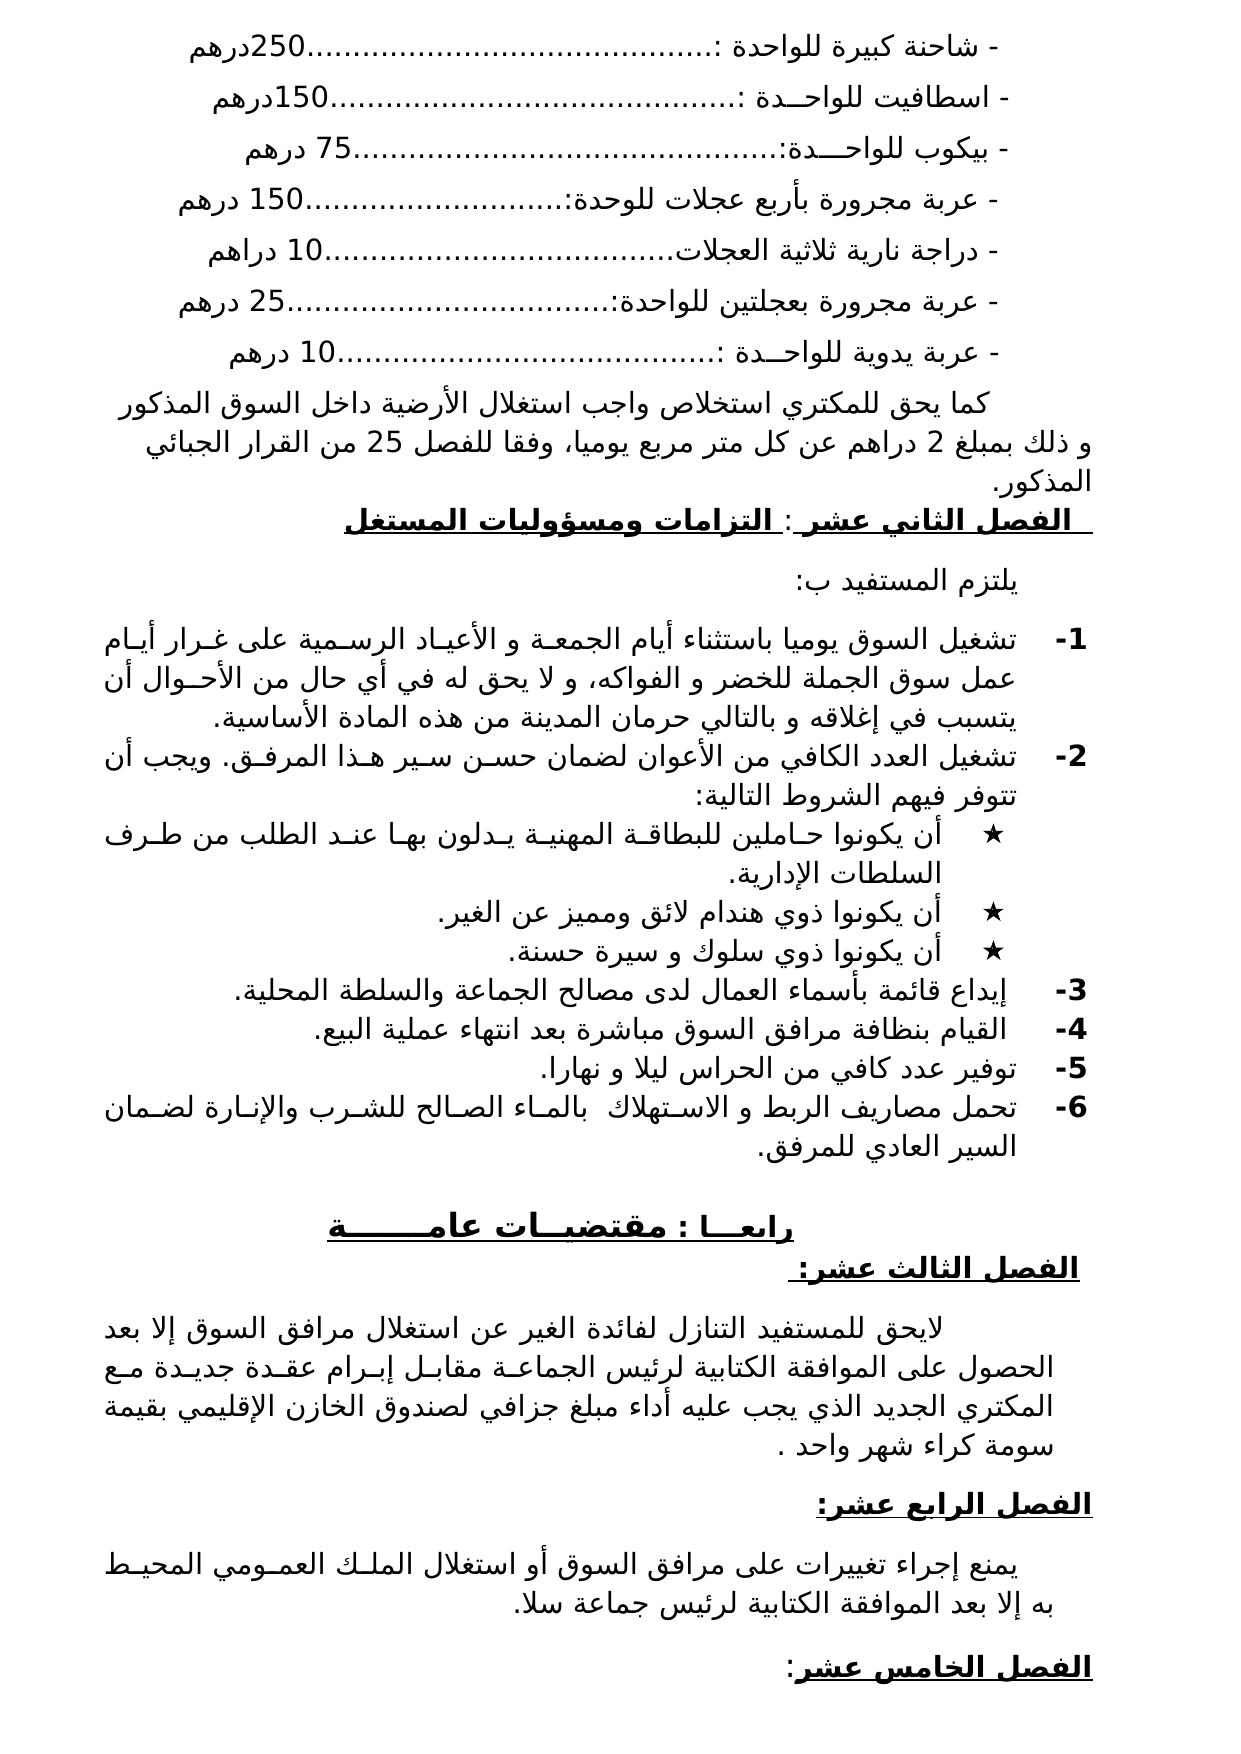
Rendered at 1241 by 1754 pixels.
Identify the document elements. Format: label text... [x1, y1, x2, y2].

text - عربة مجرورة بعجلتين للواحدة:...................................25 درهم [103, 284, 1093, 318]
text يلتزم المستفيد ب: [103, 563, 1093, 597]
list الفصل الثالث عشر: [103, 1251, 1107, 1285]
text كما يحق للمكتري استخلاص واجب استغلال الأرضية داخل السوق المذكور و ذلك بمبلغ 2 دراهم عن كل متر مربع يوميا، وفقا للفصل 25 من القرار الجبائي المذكور. [103, 386, 1093, 498]
text الفصل الخامس عشر: [103, 1646, 1093, 1685]
list تحمل مصاريف الربط و الاستهلاك بالماء الصالح للشرب والإنارة لضمان السير العادي للمرفق. [103, 1090, 1055, 1163]
list تشغيل العدد الكافي من الأعوان لضمان حسن سير هذا المرفق. ويجب أن تتوفر فيهم الشروط التالية: [103, 739, 1055, 812]
text - دراجة نارية ثلاثية العجلات......................................10 دراهم [103, 233, 1093, 267]
list القيام بنظافة مرافق السوق مباشرة بعد انتهاء عملية البيع. [103, 1012, 1055, 1046]
text - اسطافيت للواحــدة :............................................150درهم [103, 81, 1093, 114]
text لايحق للمستفيد التنازل لفائدة الغير عن استغلال مرافق السوق إلا بعد الحصول على الموافقة الكتابية لرئيس الجماعة مقابل إبرام عقدة جديدة مع المكتري الجديد الذي يجب عليه أداء مبلغ جزافي لصندوق الخازن الإقليمي بقيمة سومة كراء شهر واحد . [103, 1311, 1055, 1462]
list أن يكونوا ذوي سلوك و سيرة حسنة. [103, 934, 980, 968]
list أن يكونوا حاملين للبطاقة المهنية يدلون بها عند الطلب من طرف السلطات الإدارية. [103, 817, 980, 890]
text - عربة يدوية للواحــدة :.........................................10 درهم [103, 335, 1093, 369]
list رابعـــا : مقتضيــات عامـــــــة [103, 1207, 1018, 1245]
text يمنع إجراء تغييرات على مرافق السوق أو استغلال الملك العمومي المحيط به إلا بعد الموافقة الكتابية لرئيس جماعة سلا. [103, 1547, 1055, 1620]
text - عربة مجرورة بأربع عجلات للوحدة:............................150 درهم [103, 182, 1093, 216]
text الفصل الرابع عشر: [103, 1488, 1093, 1522]
list تشغيل السوق يوميا باستثناء أيام الجمعة و الأعياد الرسمية على غرار أيام عمل سوق الجملة للخضر و الفواكه، و لا يحق له في أي حال من الأحوال أن يتسبب في إغلاقه و بالتالي حرمان المدينة من هذه المادة الأساسية. [103, 623, 1055, 734]
list توفير عدد كافي من الحراس ليلا و نهارا. [103, 1051, 1055, 1085]
list أن يكونوا ذوي هندام لائق ومميز عن الغير. [103, 895, 980, 929]
text الفصل الثاني عشر : التزامات ومسؤوليات المستغل [103, 503, 1093, 537]
list إيداع قائمة بأسماء العمال لدى مصالح الجماعة والسلطة المحلية. [103, 973, 1055, 1007]
text - بيكوب للواحـــدة:..............................................75 درهم [103, 131, 1093, 165]
text - شاحنة كبيرة للواحدة :............................................250درهم [103, 29, 1093, 63]
